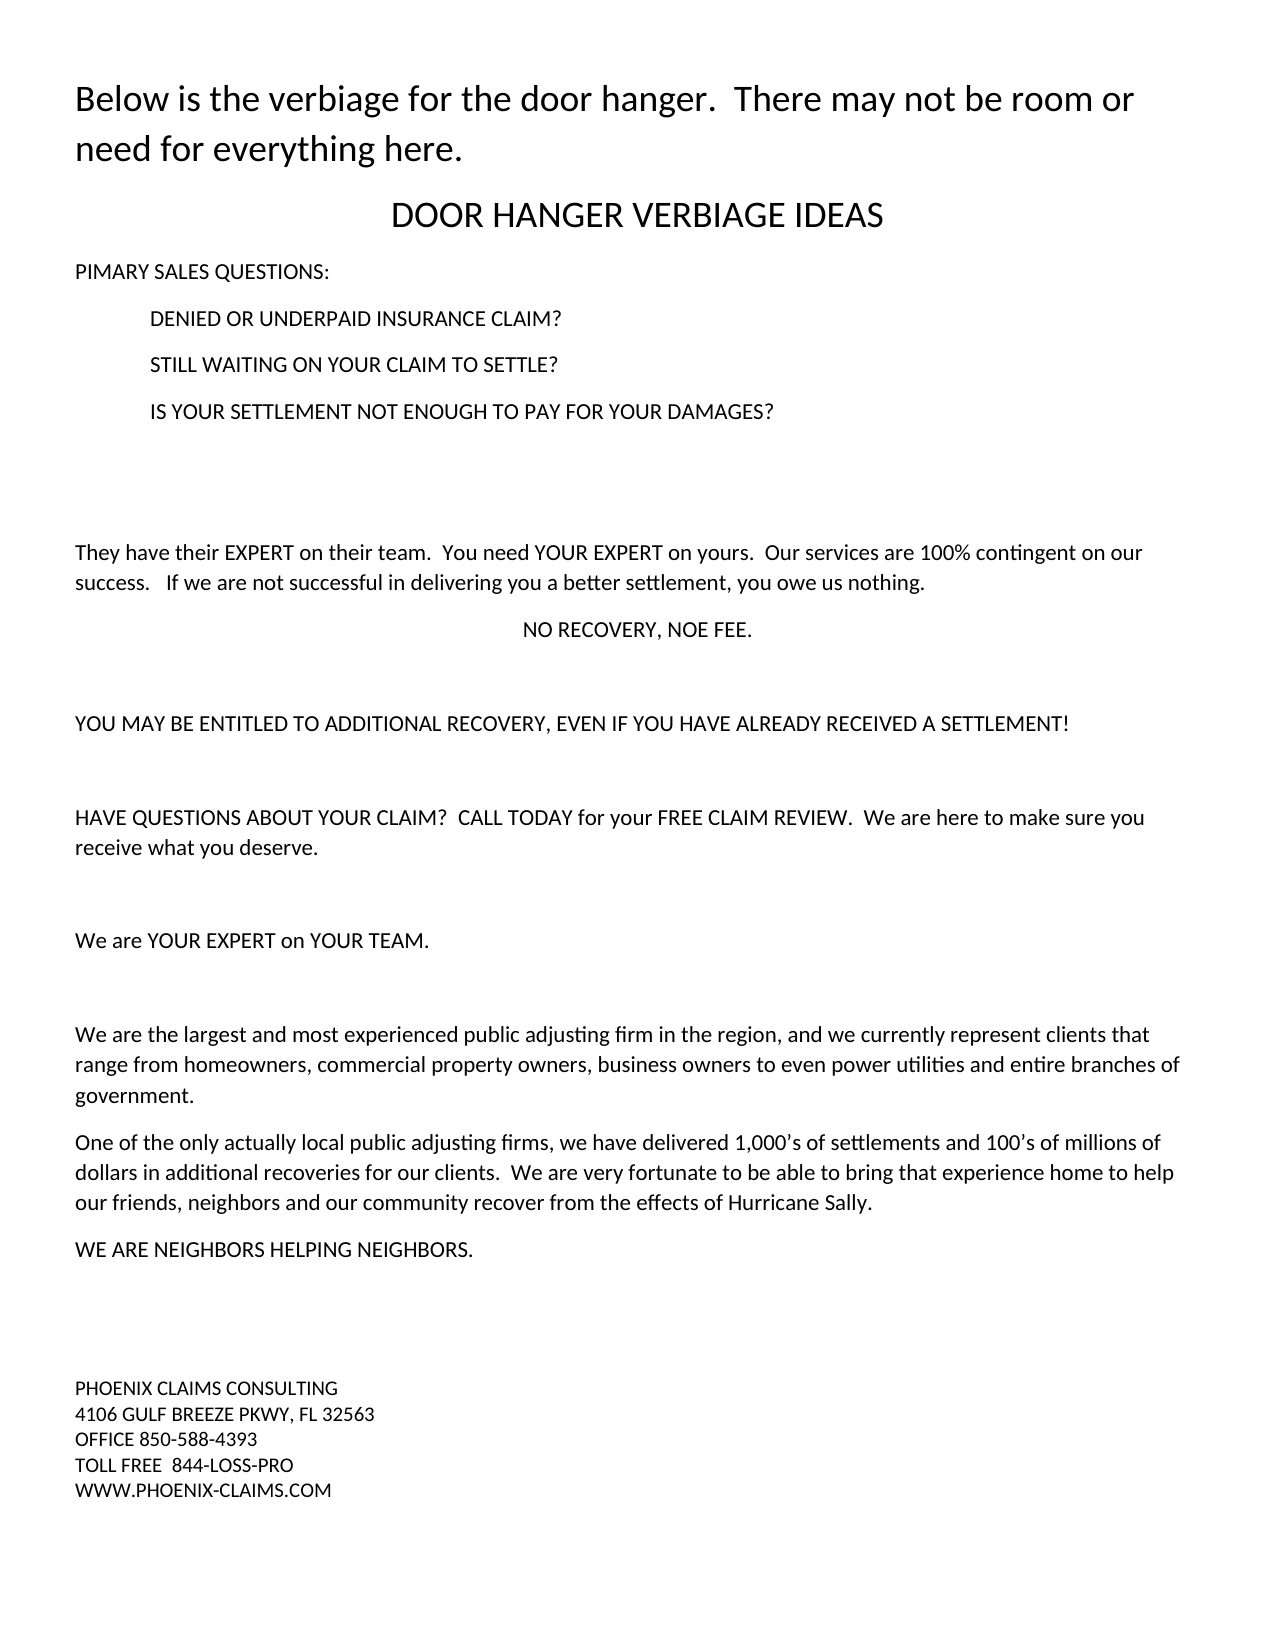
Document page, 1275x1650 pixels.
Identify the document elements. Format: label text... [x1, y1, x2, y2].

text PIMARY SALES QUESTIONS: [75, 257, 1200, 285]
text IS YOUR SETTLEMENT NOT ENOUGH TO PAY FOR YOUR DAMAGES? [75, 397, 1200, 425]
text WE ARE NEIGHBORS HELPING NEIGHBORS. [75, 1235, 1200, 1263]
text We are YOUR EXPERT on YOUR TEAM. [75, 927, 1200, 954]
text STILL WAITING ON YOUR CLAIM TO SETTLE? [75, 351, 1200, 378]
text DOOR HANGER VERBIAGE IDEAS [75, 191, 1200, 236]
text They have their EXPERT on their team. You need YOUR EXPERT on yours. Our services are 100% contingent on our success. If we are not successful in delivering you a better settlement, you owe us nothing. [75, 538, 1200, 596]
text WWW.PHOENIX-CLAIMS.COM [75, 1477, 1200, 1503]
text OFFICE 850-588-4393 [75, 1426, 1200, 1452]
text Below is the verbiage for the door hanger. There may not be room or need for everything here. [75, 75, 1200, 170]
text We are the largest and most experienced public adjusting firm in the region, and we currently represent clients that range from homeowners, commercial property owners, business owners to even power utilities and entire branches of government. [75, 1020, 1200, 1109]
text DENIED OR UNDERPAID INSURANCE CLAIM? [75, 304, 1200, 332]
text TOLL FREE 844-LOSS-PRO [75, 1452, 1200, 1477]
text One of the only actually local public adjusting firms, we have delivered 1,000’s of settlements and 100’s of millions of dollars in additional recoveries for our clients. We are very fortunate to be able to bring that experience home to help our friends, neighbors and our community recover from the effects of Hurricane Sally. [75, 1128, 1200, 1216]
text PHOENIX CLAIMS CONSULTING [75, 1376, 1200, 1401]
text HAVE QUESTIONS ABOUT YOUR CLAIM? CALL TODAY for your FREE CLAIM REVIEW. We are here to make sure you receive what you deserve. [75, 803, 1200, 861]
text 4106 GULF BREEZE PKWY, FL 32563 [75, 1401, 1200, 1426]
text NO RECOVERY, NOE FEE. [75, 615, 1200, 643]
text YOU MAY BE ENTITLED TO ADDITIONAL RECOVERY, EVEN IF YOU HAVE ALREADY RECEIVED A SETTLEMENT! [75, 709, 1200, 737]
